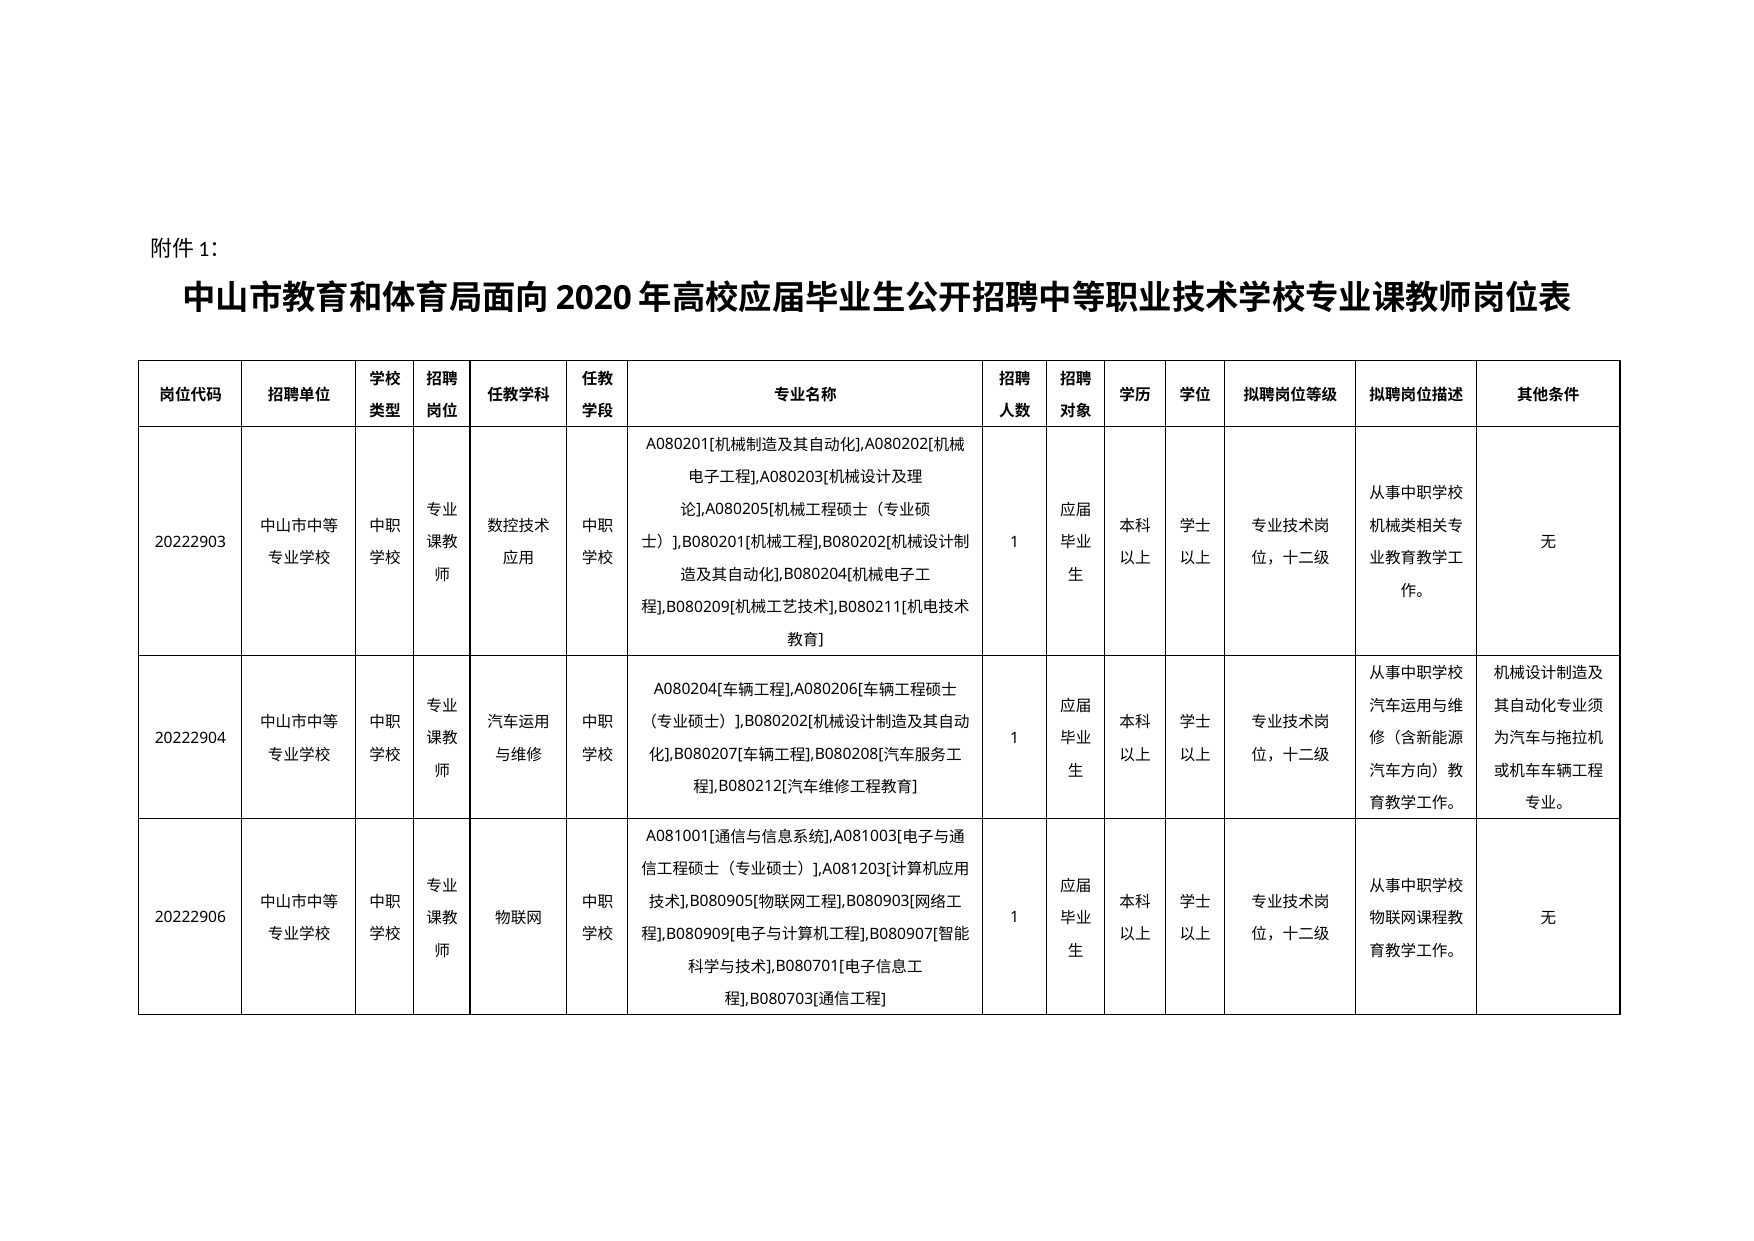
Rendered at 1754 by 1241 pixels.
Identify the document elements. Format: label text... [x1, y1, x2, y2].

table_cell 中职学校 [567, 656, 627, 818]
table_header 专业名称 [628, 361, 982, 426]
table_cell 应届毕业生 [1047, 427, 1104, 655]
table_cell 汽车运用与维修 [471, 656, 566, 818]
table_cell 学士以上 [1166, 427, 1224, 655]
table_cell 中职学校 [567, 427, 627, 655]
table_cell 中山市中等专业学校 [242, 656, 355, 818]
table_header 招聘单位 [242, 361, 355, 426]
table_cell 学士以上 [1166, 656, 1224, 818]
table_cell 专业课教师 [414, 656, 469, 818]
table_cell 本科以上 [1105, 819, 1165, 1014]
table_cell 20222904 [139, 656, 241, 818]
table_cell 从事中职学校机械类相关专业教育教学工作。 [1356, 427, 1476, 655]
table_cell 本科以上 [1105, 427, 1165, 655]
table_cell 专业技术岗位，十二级 [1225, 819, 1355, 1014]
table_cell 本科以上 [1105, 656, 1165, 818]
table_header 拟聘岗位等级 [1225, 361, 1355, 426]
table_cell 数控技术应用 [471, 427, 566, 655]
table_cell 学士以上 [1166, 819, 1224, 1014]
table_cell A081001[通信与信息系统],A081003[电子与通信工程硕士（专业硕士）],A081203[计算机应用技术],B080905[物联网工程],B080903[网络工程],B080909[电子与计算机工程],B080907[智能科学与技术],B080701[电子信息工程],B080703[通信工程] [628, 819, 982, 1014]
table_header 任教学科 [471, 361, 566, 426]
table_cell 中职学校 [567, 819, 627, 1014]
table_cell A080201[机械制造及其自动化],A080202[机械电子工程],A080203[机械设计及理论],A080205[机械工程硕士（专业硕士）],B080201[机械工程],B080202[机械设计制造及其自动化],B080204[机械电子工程],B080209[机械工艺技术],B080211[机电技术教育] [628, 427, 982, 655]
table_cell 1 [983, 656, 1046, 818]
table_cell 专业课教师 [414, 427, 469, 655]
table_cell 应届毕业生 [1047, 656, 1104, 818]
table_cell 应届毕业生 [1047, 819, 1104, 1014]
text 附件1： [150, 230, 1604, 263]
table_cell 专业技术岗位，十二级 [1225, 427, 1355, 655]
table_cell 1 [983, 427, 1046, 655]
table_cell 20222906 [139, 819, 241, 1014]
table_cell 中职学校 [356, 656, 413, 818]
table_cell 中职学校 [356, 819, 413, 1014]
table_header 任教学段 [567, 361, 627, 426]
table_header 招聘人数 [983, 361, 1046, 426]
table_header 岗位代码 [139, 361, 241, 426]
table_cell 从事中职学校物联网课程教育教学工作。 [1356, 819, 1476, 1014]
table_cell 专业技术岗位，十二级 [1225, 656, 1355, 818]
table_header 其他条件 [1477, 361, 1619, 426]
table_header 招聘岗位 [414, 361, 469, 426]
table_cell 从事中职学校汽车运用与维修（含新能源汽车方向）教育教学工作。 [1356, 656, 1476, 818]
table_header 学位 [1166, 361, 1224, 426]
table_cell A080204[车辆工程],A080206[车辆工程硕士（专业硕士）],B080202[机械设计制造及其自动化],B080207[车辆工程],B080208[汽车服务工程],B080212[汽车维修工程教育] [628, 656, 982, 818]
table_header 招聘对象 [1047, 361, 1104, 426]
table_cell 1 [983, 819, 1046, 1014]
table_cell 20222903 [139, 427, 241, 655]
table_header 学历 [1105, 361, 1165, 426]
table_cell 无 [1477, 819, 1619, 1014]
table_header 拟聘岗位描述 [1356, 361, 1476, 426]
table_cell 中山市中等专业学校 [242, 427, 355, 655]
table_cell 机械设计制造及其自动化专业须为汽车与拖拉机或机车车辆工程专业。 [1477, 656, 1619, 818]
table_cell 中山市中等专业学校 [242, 819, 355, 1014]
text 中山市教育和体育局面向2020年高校应届毕业生公开招聘中等职业技术学校专业课教师岗位表 [150, 263, 1604, 328]
table_header 学校类型 [356, 361, 413, 426]
table_cell 无 [1477, 427, 1619, 655]
table_cell 物联网 [471, 819, 566, 1014]
table_cell 专业课教师 [414, 819, 469, 1014]
table_cell 中职学校 [356, 427, 413, 655]
